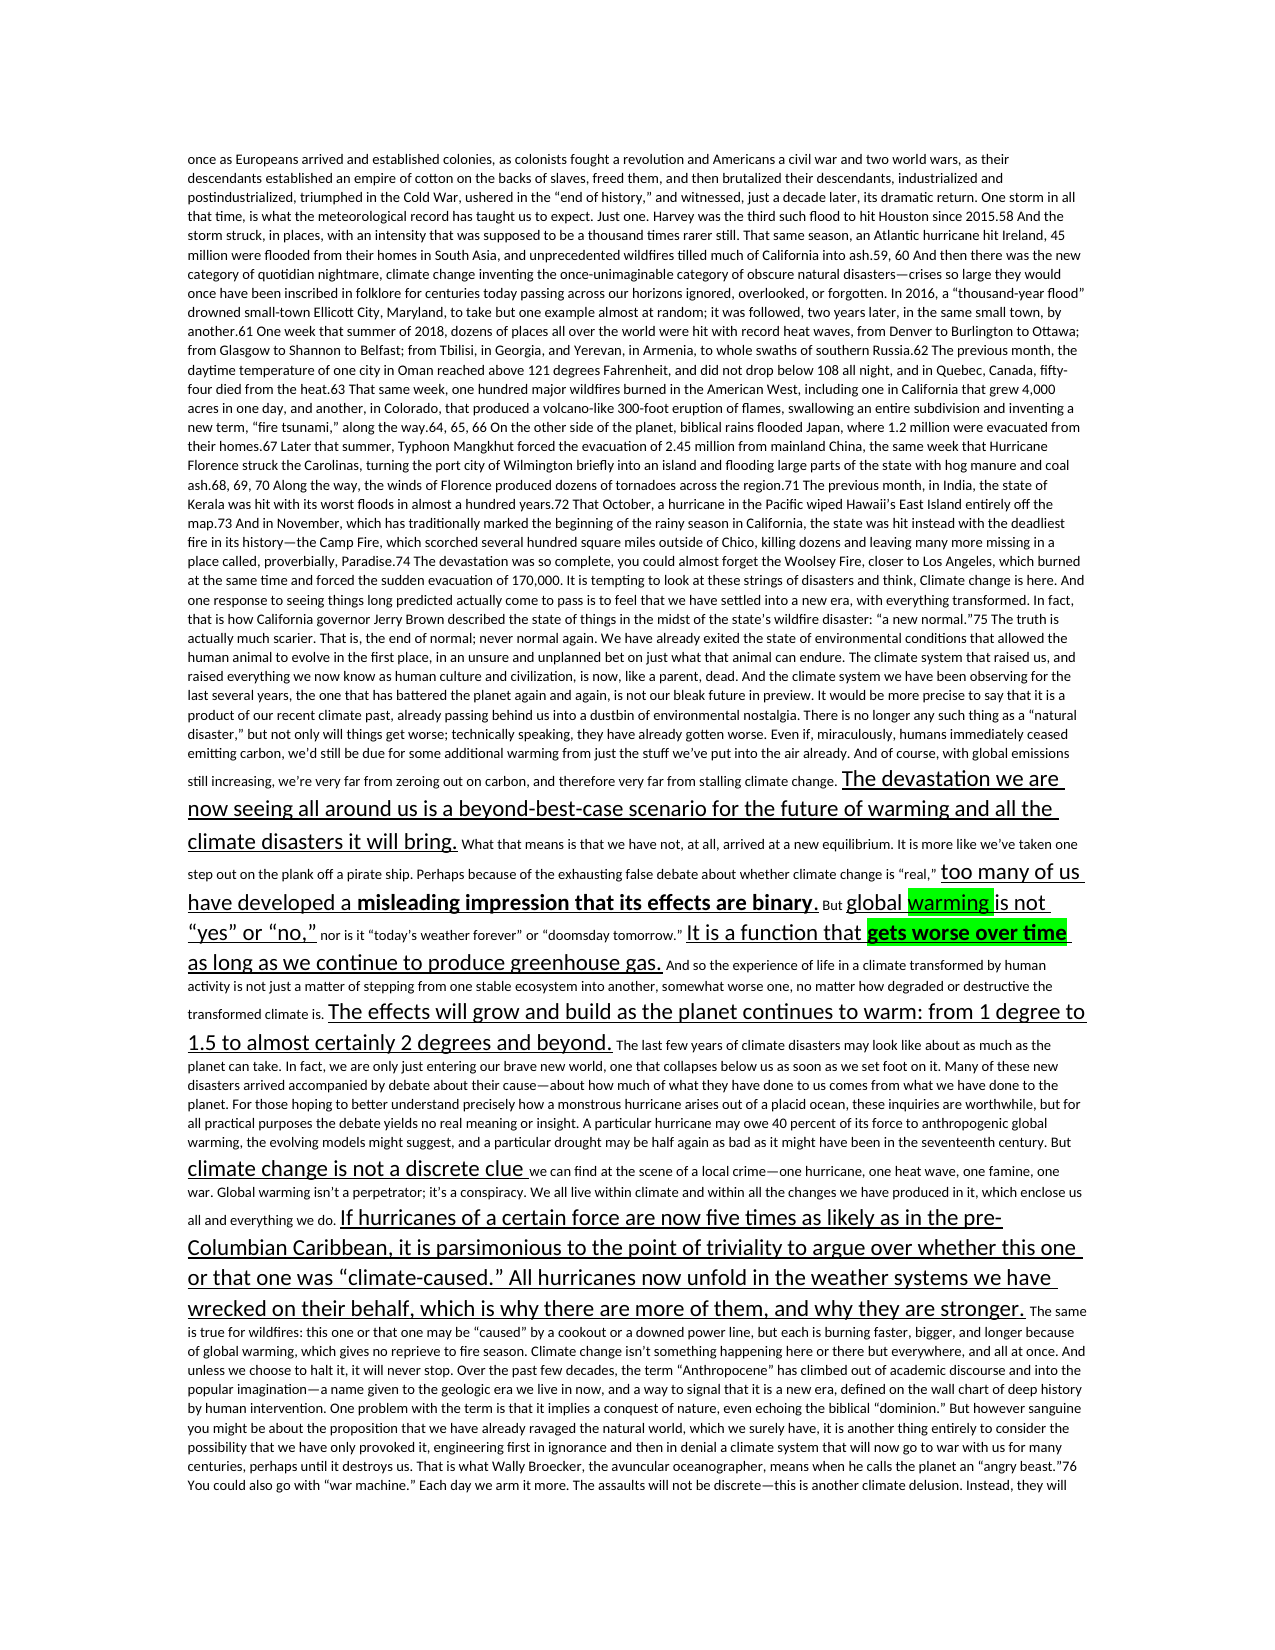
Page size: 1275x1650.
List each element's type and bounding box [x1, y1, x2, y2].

text [187, 150, 1087, 1494]
